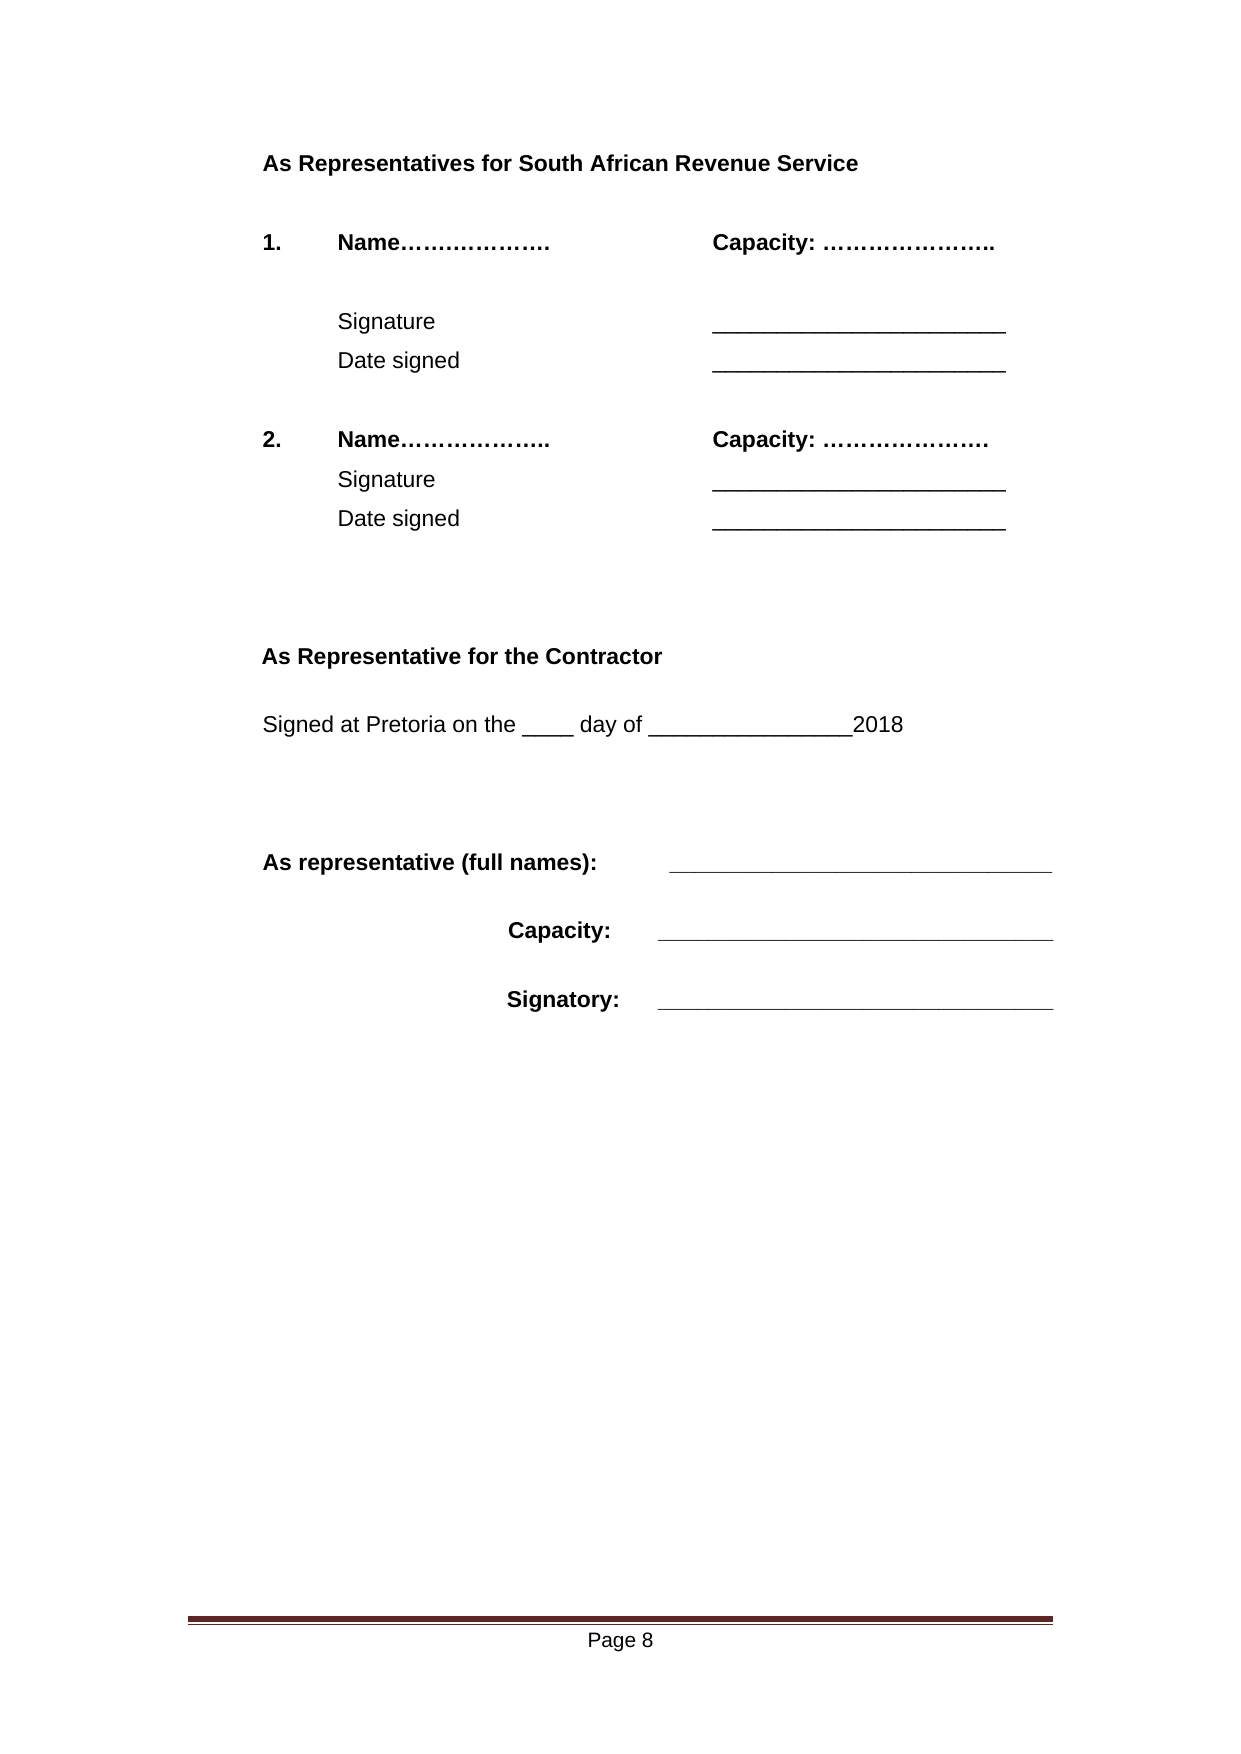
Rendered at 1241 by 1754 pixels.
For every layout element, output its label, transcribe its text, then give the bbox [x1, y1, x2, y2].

text As Representative for the Contractor [261, 643, 1053, 669]
text Signature _______________________ [262, 308, 1053, 334]
text 1. Name…….…………. Capacity: ………………….. [262, 229, 1053, 255]
text Signed at Pretoria on the ____ day of ________________2018 [187, 711, 1053, 738]
text As Representatives for South African Revenue Service [187, 150, 1053, 216]
text As representative (full names): ______________________________ [262, 848, 1053, 875]
text Signatory: _______________________________ [187, 986, 1053, 1012]
text Capacity: _______________________________ [187, 917, 1053, 943]
text Date signed _______________________ [262, 347, 1053, 374]
text 2. Name……………….. Capacity: …………………. [262, 426, 1053, 453]
text Date signed _______________________ [262, 505, 1053, 532]
text Signature _______________________ [262, 466, 1053, 492]
